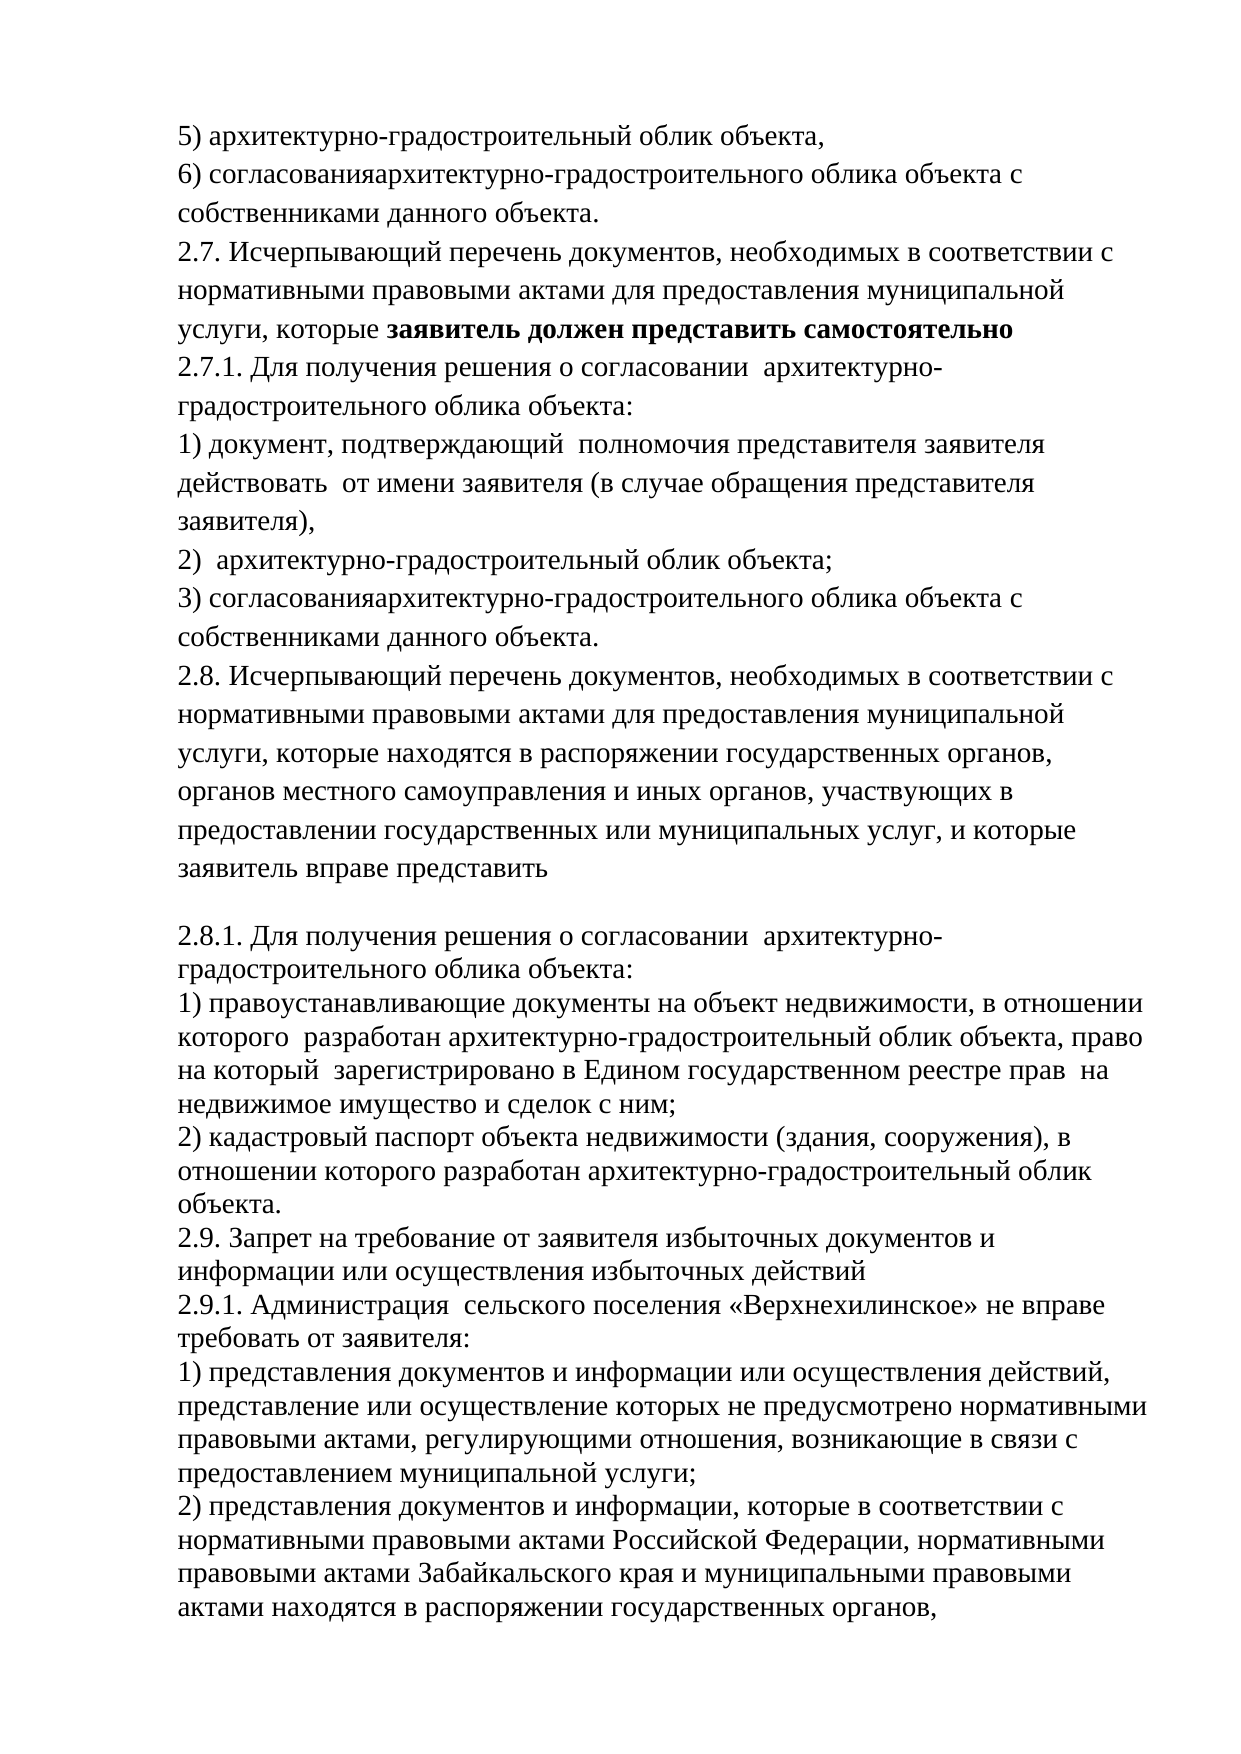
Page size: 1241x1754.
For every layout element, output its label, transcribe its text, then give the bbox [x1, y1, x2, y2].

text 2.9.1. Администрация сельского поселения «Верхнехилинское» не вправе требовать от заявителя: [177, 1287, 1152, 1354]
text 2.8.1. Для получения решения о согласовании архитектурно-градостроительного облика объекта: [177, 918, 1152, 985]
text 3) согласованияархитектурно-градостроительного облика объекта с собственниками данного объекта. [177, 581, 1152, 653]
text 1) документ, подтверждающий полномочия представителя заявителя действовать от имени заявителя (в случае обращения представителя заявителя), [177, 426, 1152, 537]
text 2.7. Исчерпывающий перечень документов, необходимых в соответствии с нормативными правовыми актами для предоставления муниципальной услуги, которые заявитель должен представить самостоятельно [177, 234, 1152, 344]
text 2) архитектурно-градостроительный облик объекта; [177, 542, 1152, 576]
text 2.7.1. Для получения решения о согласовании архитектурно-градостроительного облика объекта: [177, 349, 1152, 421]
text 1) представления документов и информации или осуществления действий, представление или осуществление которых не предусмотрено нормативными правовыми актами, регулирующими отношения, возникающие в связи с предоставлением муниципальной услуги; [177, 1354, 1152, 1488]
text 5) архитектурно-градостроительный облик объекта, [177, 118, 1152, 152]
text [177, 1488, 1152, 1622]
text 2.8. Исчерпывающий перечень документов, необходимых в соответствии с нормативными правовыми актами для предоставления муниципальной услуги, которые находятся в распоряжении государственных органов, органов местного самоуправления и иных органов, участвующих в предоставлении государственных или муниципальных услуг, и которые заявитель вправе представить [177, 658, 1152, 884]
text 1) правоустанавливающие документы на объект недвижимости, в отношении которого разработан архитектурно-градостроительный облик объекта, право на который зарегистрировано в Едином государственном реестре прав на недвижимое имущество и сделок с ним; [177, 985, 1152, 1119]
text 2) кадастровый паспорт объекта недвижимости (здания, сооружения), в отношении которого разработан архитектурно-градостроительный облик объекта. [177, 1119, 1152, 1220]
text 2.9. Запрет на требование от заявителя избыточных документов и информации или осуществления избыточных действий [177, 1220, 1152, 1287]
text 6) согласованияархитектурно-градостроительного облика объекта с собственниками данного объекта. [177, 157, 1152, 229]
